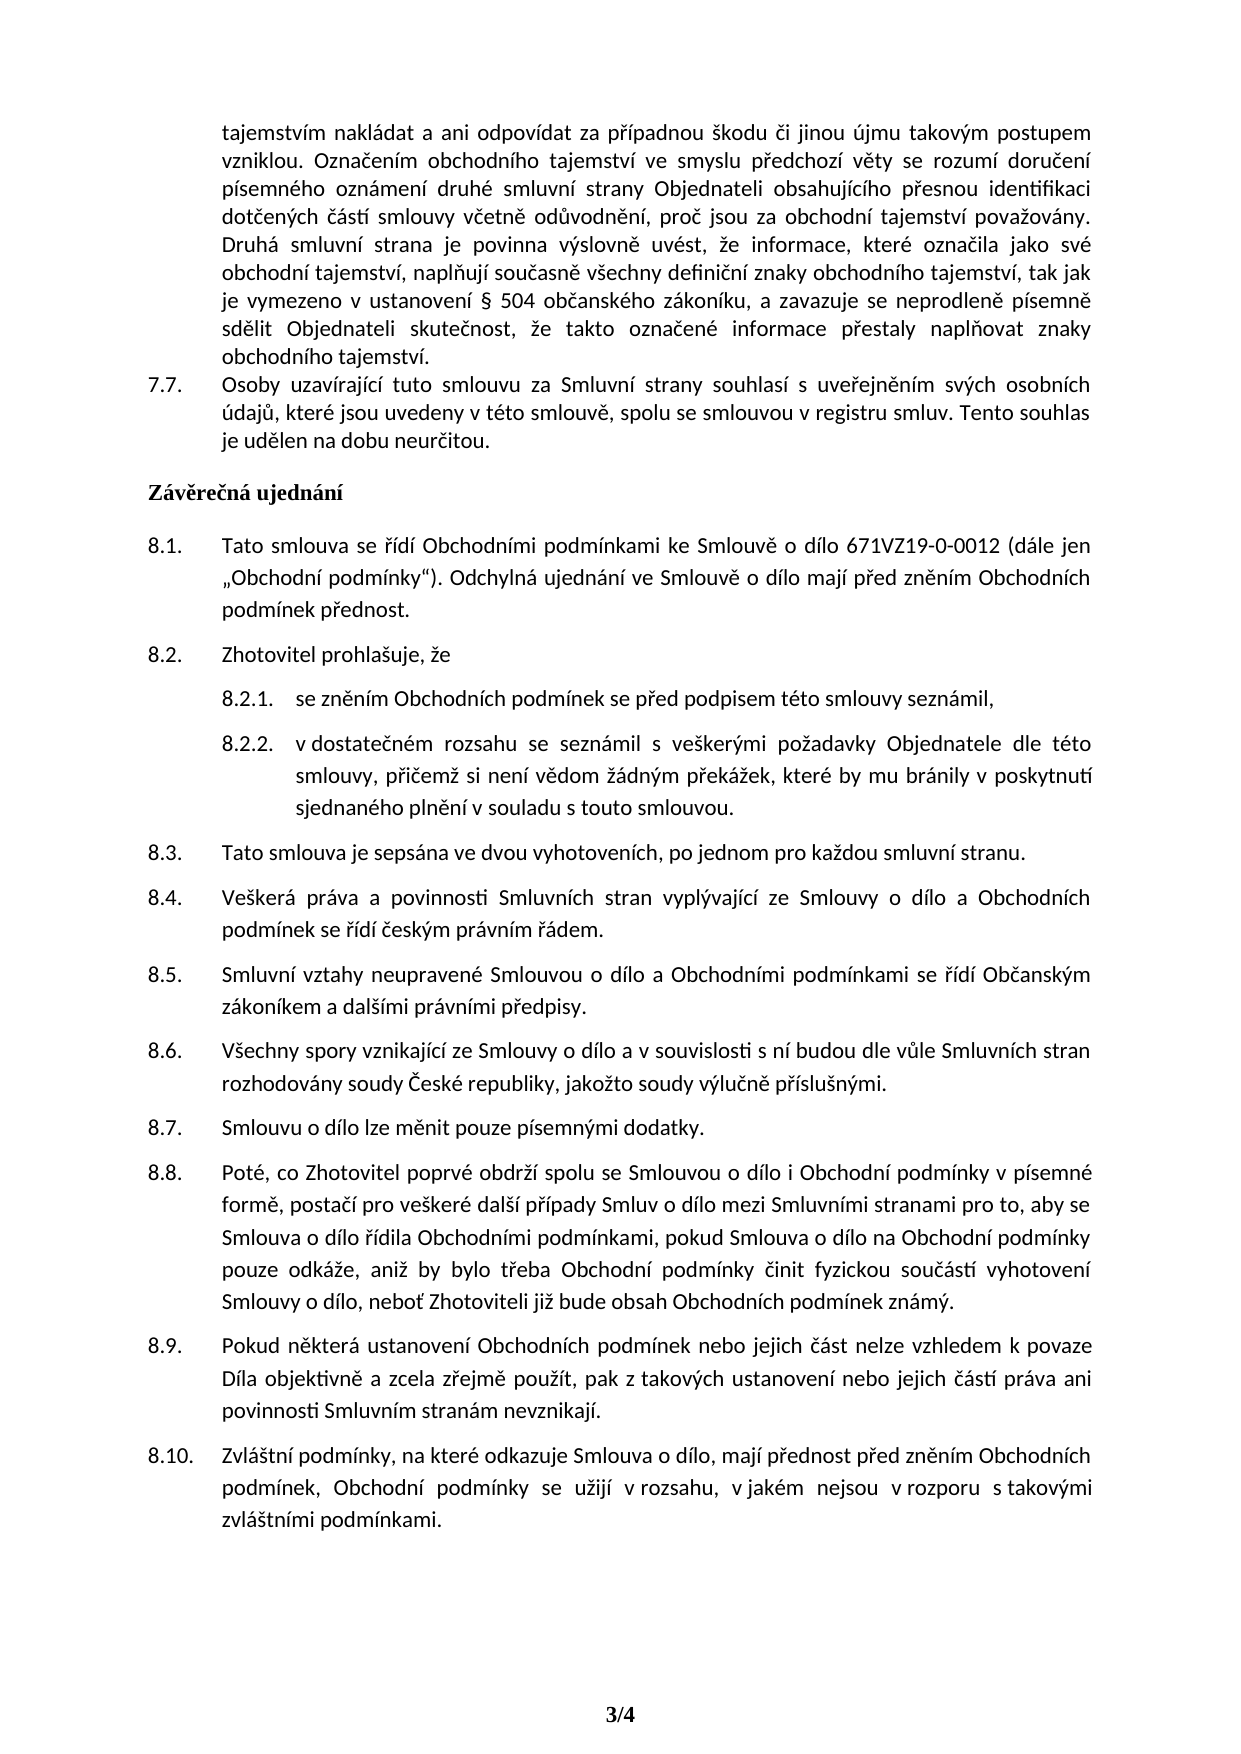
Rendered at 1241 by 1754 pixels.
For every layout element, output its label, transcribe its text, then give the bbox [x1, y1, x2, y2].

list Zvláštní podmínky, na které odkazuje Smlouva o dílo, mají přednost před zněním Obchodních podmínek, Obchodní podmínky se užijí v rozsahu, v jakém nejsou v rozporu s takovými zvláštními podmínkami. [148, 1441, 1092, 1533]
list Tato smlouva je sepsána ve dvou vyhotoveních, po jednom pro každou smluvní stranu. [148, 838, 1092, 866]
list Veškerá práva a povinnosti Smluvních stran vyplývající ze Smlouvy o dílo a Obchodních podmínek se řídí českým právním řádem. [148, 883, 1092, 943]
subtitle Závěrečná ujednání [148, 479, 1092, 506]
list Pokud některá ustanovení Obchodních podmínek nebo jejich část nelze vzhledem k povaze Díla objektivně a zcela zřejmě použít, pak z takových ustanovení nebo jejich částí práva ani povinnosti Smluvním stranám nevznikají. [148, 1332, 1092, 1424]
list Osoby uzavírající tuto smlouvu za Smluvní strany souhlasí s uveřejněním svých osobních údajů, které jsou uvedeny v této smlouvě, spolu se smlouvou v registru smluv. Tento souhlas je udělen na dobu neurčitou. [148, 370, 1092, 454]
list Smluvní vztahy neupravené Smlouvou o dílo a Obchodními podmínkami se řídí Občanským zákoníkem a dalšími právními předpisy. [148, 960, 1092, 1020]
list v dostatečném rozsahu se seznámil s veškerými požadavky Objednatele dle této smlouvy, přičemž si není vědom žádným překážek, které by mu bránily v poskytnutí sjednaného plnění v souladu s touto smlouvou. [222, 729, 1092, 822]
list Tato smlouva se řídí Obchodními podmínkami ke Smlouvě o dílo 671VZ19-0-0012 (dále jen „Obchodní podmínky“). Odchylná ujednání ve Smlouvě o dílo mají před zněním Obchodních podmínek přednost. [148, 531, 1092, 623]
list Smlouvu o dílo lze měnit pouze písemnými dodatky. [148, 1113, 1092, 1142]
list Poté, co Zhotovitel poprvé obdrží spolu se Smlouvou o dílo i Obchodní podmínky v písemné formě, postačí pro veškeré další případy Smluv o dílo mezi Smluvními stranami pro to, aby se Smlouva o dílo řídila Obchodními podmínkami, pokud Smlouva o dílo na Obchodní podmínky pouze odkáže, aniž by bylo třeba Obchodní podmínky činit fyzickou součástí vyhotovení Smlouvy o dílo, neboť Zhotoviteli již bude obsah Obchodních podmínek známý. [148, 1158, 1092, 1315]
list se zněním Obchodních podmínek se před podpisem této smlouvy seznámil, [222, 684, 1092, 712]
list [148, 118, 1092, 370]
list Všechny spory vznikající ze Smlouvy o dílo a v souvislosti s ní budou dle vůle Smluvních stran rozhodovány soudy České republiky, jakožto soudy výlučně příslušnými. [148, 1037, 1092, 1097]
list Zhotovitel prohlašuje, že [148, 640, 1092, 668]
